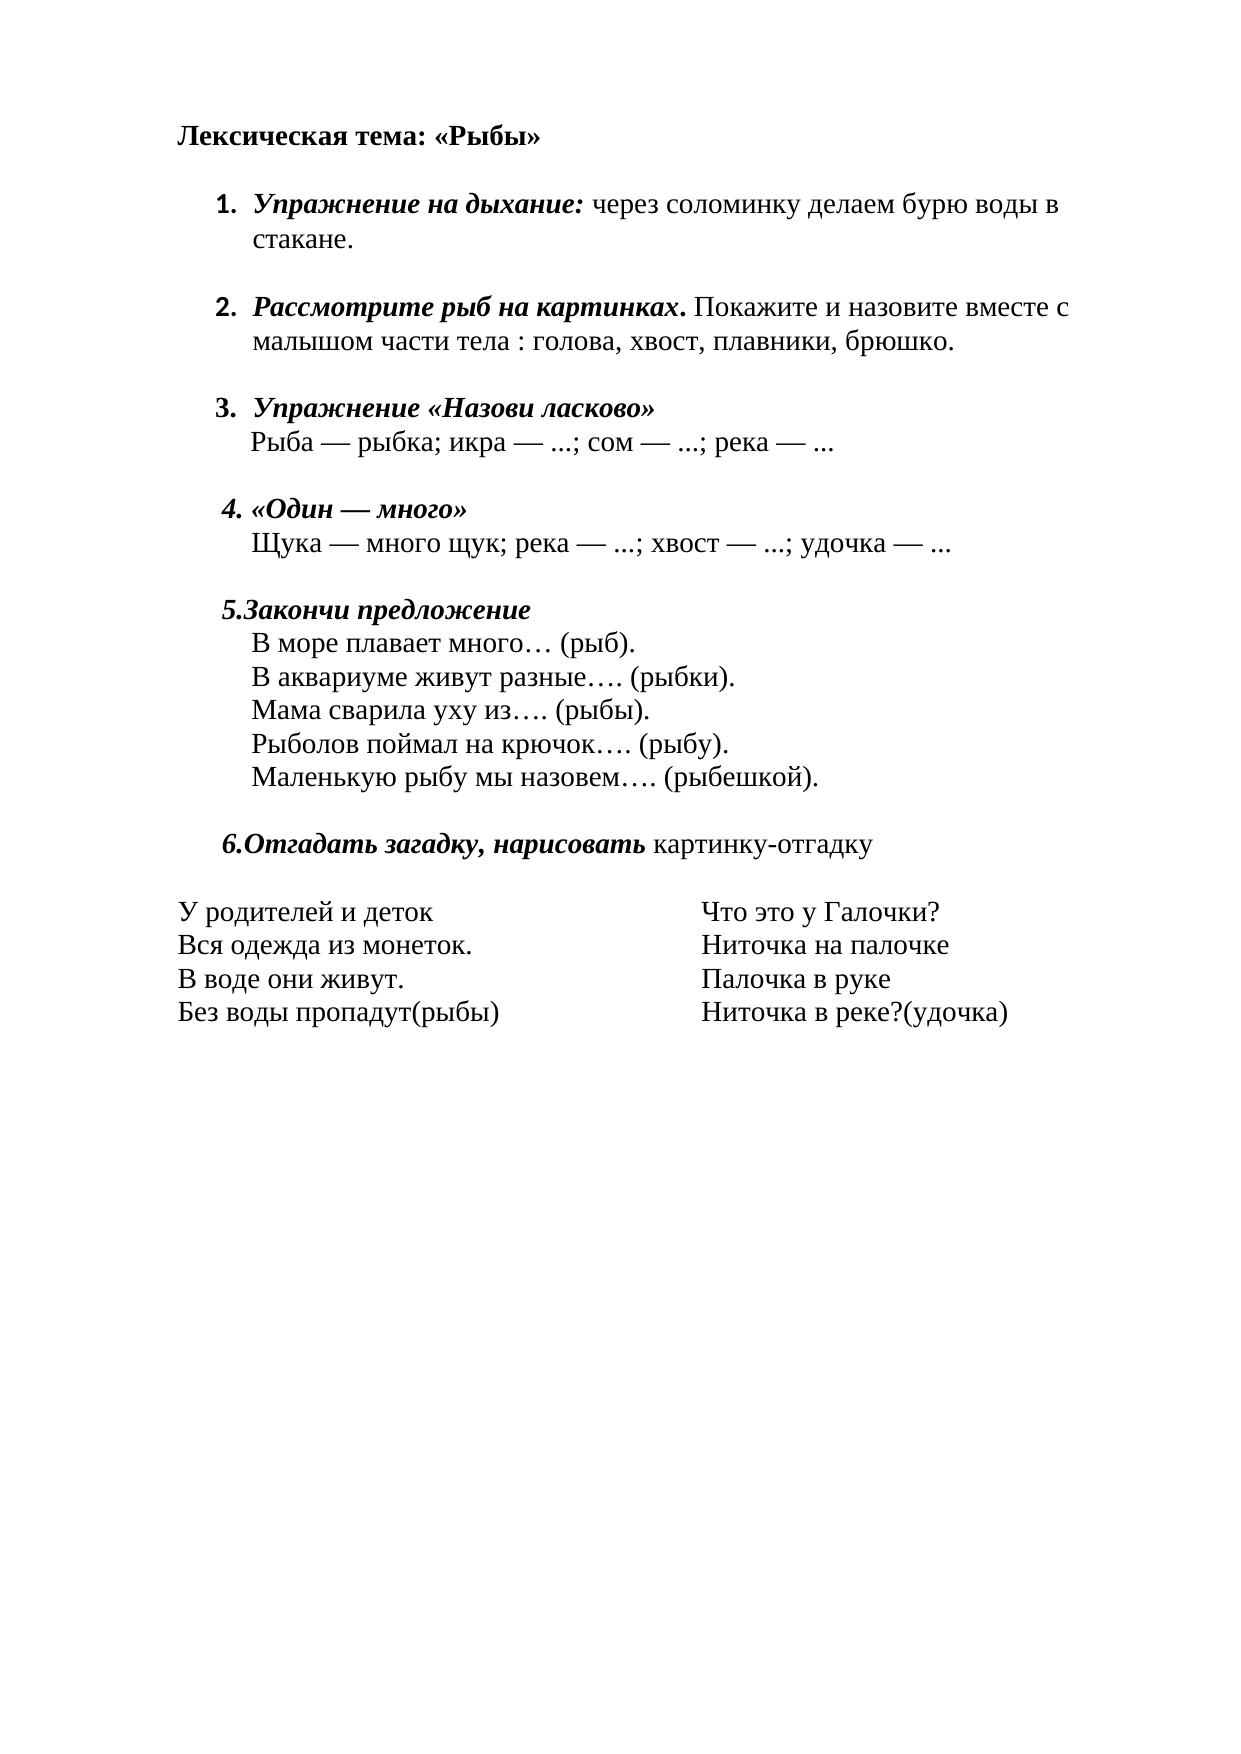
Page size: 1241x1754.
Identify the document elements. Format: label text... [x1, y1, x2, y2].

text Что это у Галочки? [701, 894, 1152, 927]
text Ниточка на палочке [701, 927, 1152, 961]
list Упражнение «Назови ласково» [215, 391, 1152, 424]
text 4. «Один — много» [177, 491, 1152, 525]
text В воде они живут. [177, 961, 627, 994]
text Вся одежда из монеток. [177, 927, 627, 961]
text Рыба — рыбка; икра — ...; сом — ...; река — ... [177, 424, 1152, 458]
text Лексическая тема: «Рыбы» [177, 118, 1152, 152]
text Мама сварила уху из…. (рыбы). [177, 692, 1152, 726]
text Маленькую рыбу мы назовем…. (рыбешкой). [177, 759, 1152, 793]
text У родителей и деток [177, 894, 627, 927]
text Палочка в руке [701, 961, 1152, 994]
text Без воды пропадут(рыбы) [177, 994, 627, 1028]
text Ниточка в реке?(удочка) [701, 994, 1152, 1028]
text В море плавает много… (рыб). [177, 625, 1152, 659]
text 5.Закончи предложение [177, 592, 1152, 625]
text В аквариуме живут разные…. (рыбки). [177, 659, 1152, 692]
text Щука — много щук; река — ...; хвост — ...; удочка — ... [177, 525, 1152, 558]
list Упражнение на дыхание: через соломинку делаем бурю воды в стакане. [215, 185, 1152, 254]
list Рассмотрите рыб на картинках. Покажите и назовите вместе с малышом части тела : голова, хвост, плавники, брюшко. [215, 288, 1152, 357]
text Рыболов поймал на крючок…. (рыбу). [177, 726, 1152, 759]
text 6.Отгадать загадку, нарисовать картинку-отгадку [177, 827, 1152, 860]
